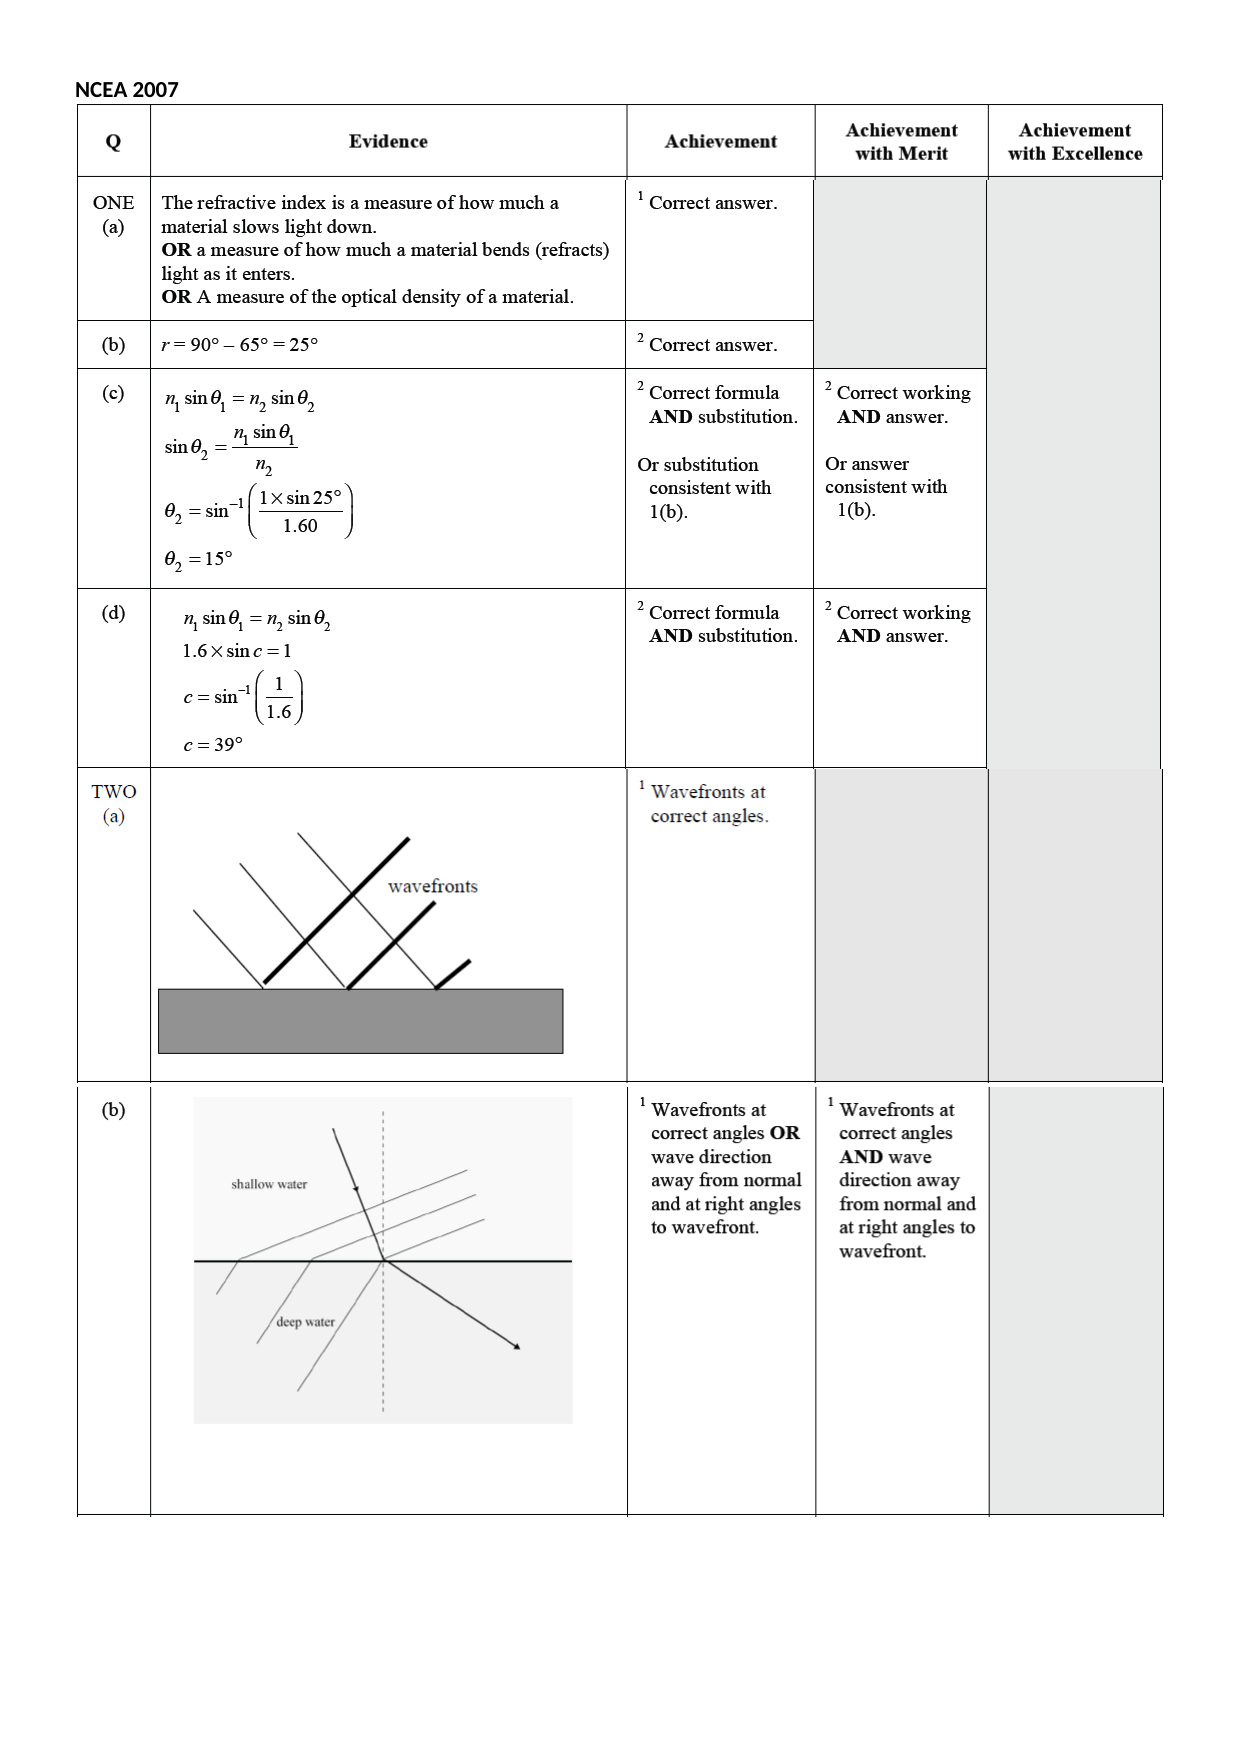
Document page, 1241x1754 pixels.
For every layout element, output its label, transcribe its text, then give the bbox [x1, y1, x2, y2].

picture [75, 103, 1166, 1517]
text NCEA 2007 [75, 75, 1165, 103]
